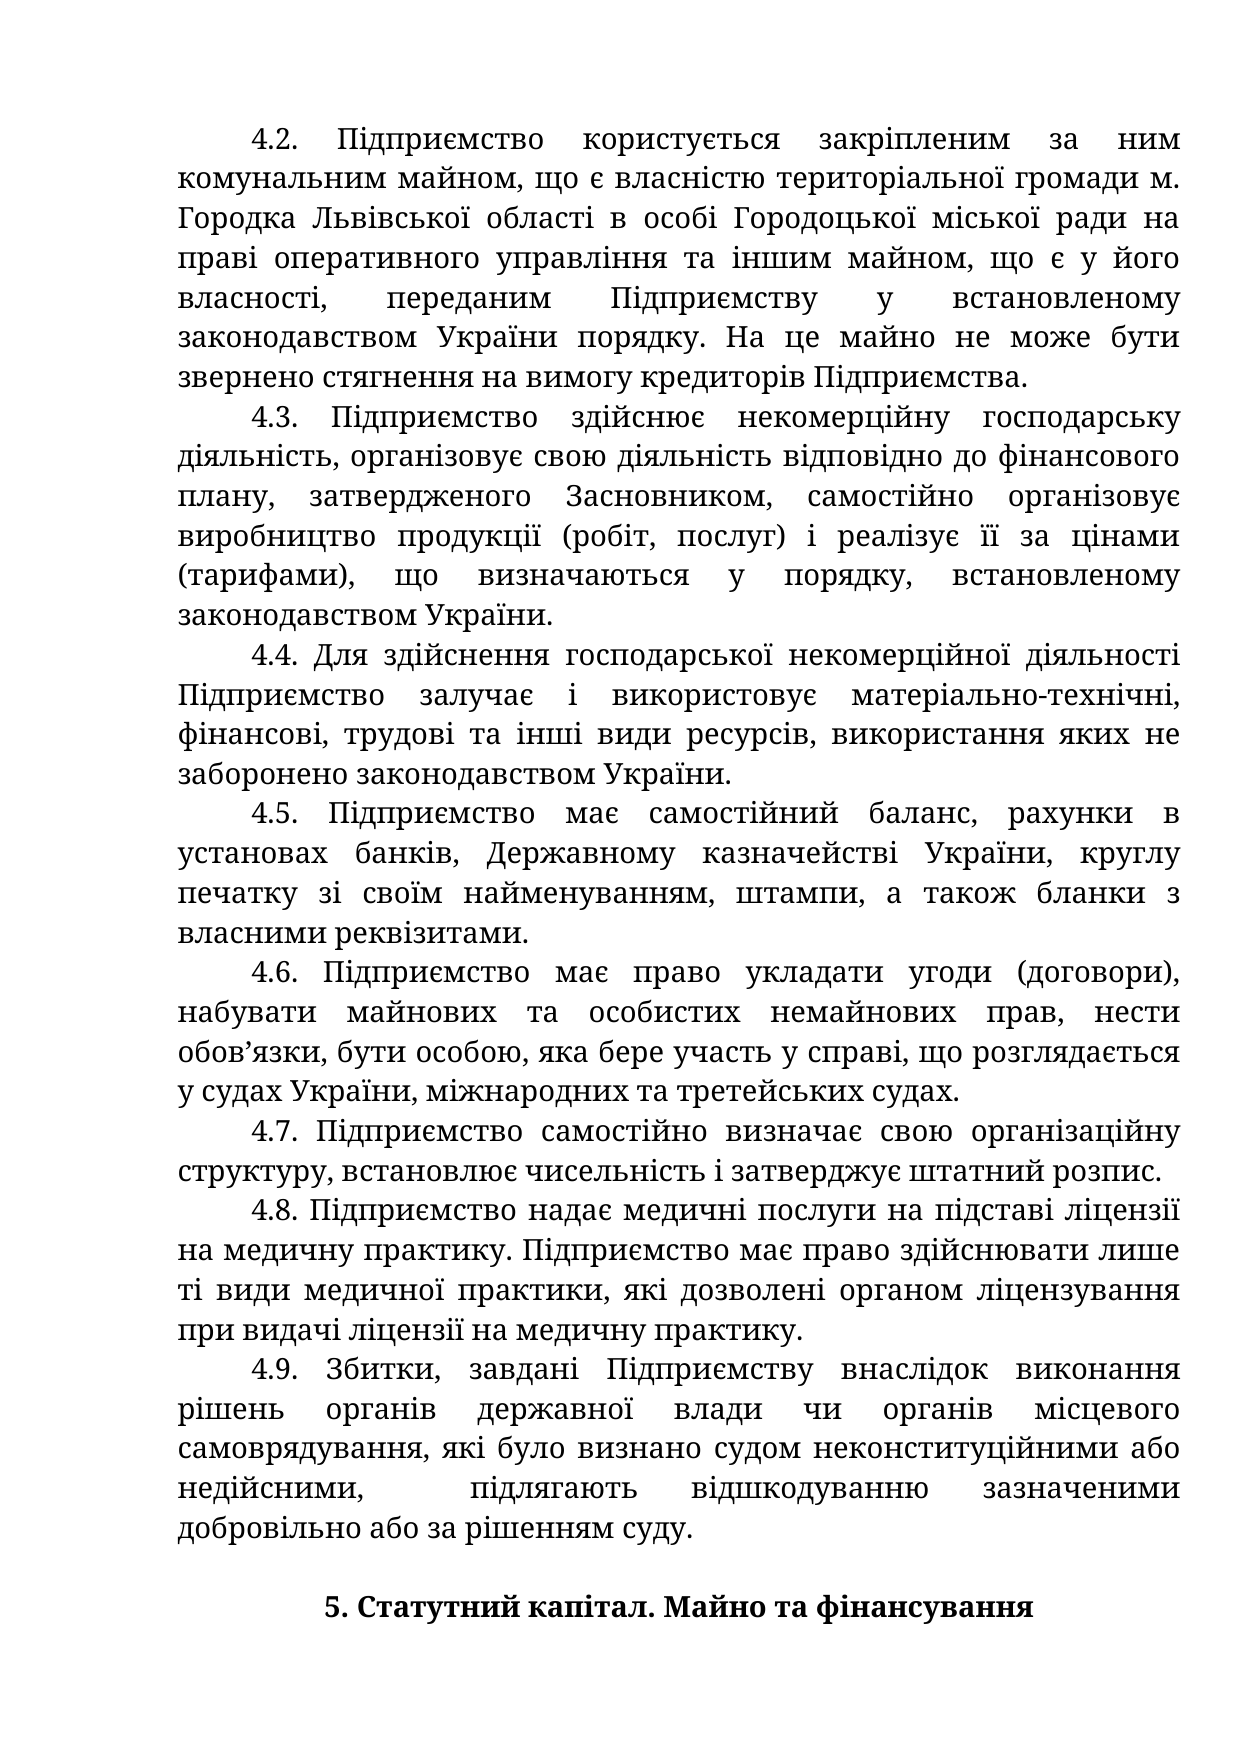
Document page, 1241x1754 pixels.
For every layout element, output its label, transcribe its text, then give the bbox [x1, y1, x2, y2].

text 4.2. Підприємство користується закріпленим за ним комунальним майном, що є власністю територіальної громади м. Городка Львівської області в особі Городоцької міської ради на праві оперативного управління та іншим майном, що є у його власності, переданим Підприємству у встановленому законодавством України порядку. На це майно не може бути звернено стягнення на вимогу кредиторів Підприємства. [177, 118, 1181, 396]
text 4.9. Збитки, завдані Підприємству внаслідок виконання рішень органів державної влади чи органів місцевого самоврядування, які було визнано судом неконституційними або недійсними, підлягають відшкодуванню зазначеними добровільно або за рішенням суду. [177, 1348, 1181, 1547]
text 4.5. Підприємство має самостійний баланс, рахунки в установах банків, Державному казначействі України, круглу печатку зі своїм найменуванням, штампи, а також бланки з власними реквізитами. [177, 793, 1181, 952]
text 4.7. Підприємство самостійно визначає свою організаційну структуру, встановлює чисельність і затверджує штатний розпис. [177, 1110, 1181, 1190]
text 4.4. Для здійснення господарської некомерційної діяльності Підприємство залучає і використовує матеріально-технічні, фінансові, трудові та інші види ресурсів, використання яких не заборонено законодавством України. [177, 634, 1181, 793]
text 5. Статутний капітал. Майно та фінансування [177, 1587, 1181, 1626]
text 4.6. Підприємство має право укладати угоди (договори), набувати майнових та особистих немайнових прав, нести обов’язки, бути особою, яка бере участь у справі, що розглядається у судах України, міжнародних та третейських судах. [177, 952, 1181, 1110]
text 4.3. Підприємство здійснює некомерційну господарську діяльність, організовує свою діяльність відповідно до фінансового плану, затвердженого Засновником, самостійно організовує виробництво продукції (робіт, послуг) і реалізує її за цінами (тарифами), що визначаються у порядку, встановленому законодавством України. [177, 396, 1181, 634]
text 4.8. Підприємство надає медичні послуги на підставі ліцензії на медичну практику. Підприємство має право здійснювати лише ті види медичної практики, які дозволені органом ліцензування при видачі ліцензії на медичну практику. [177, 1190, 1181, 1348]
